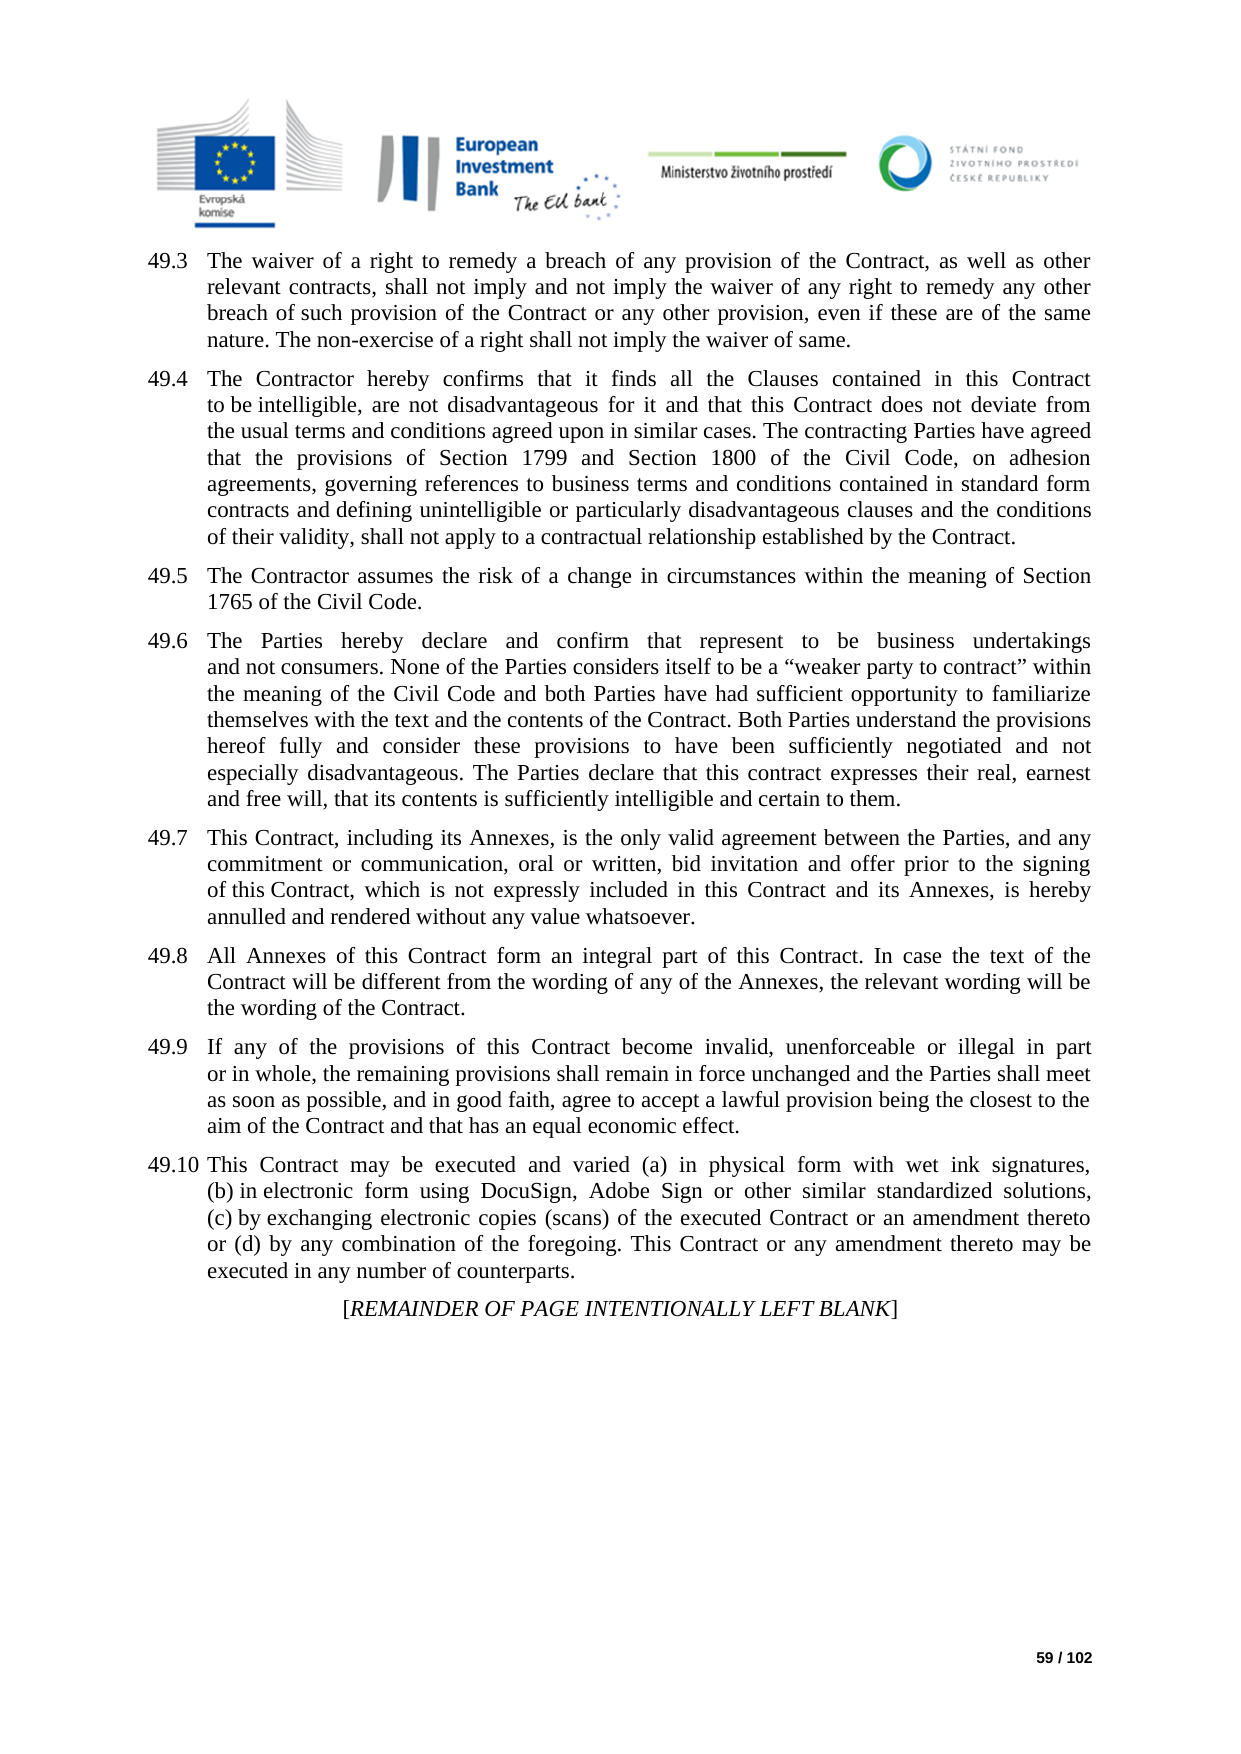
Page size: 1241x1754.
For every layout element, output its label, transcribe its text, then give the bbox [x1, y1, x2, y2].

text [REMAINDER OF PAGE INTENTIONALLY LEFT BLANK] [148, 1296, 1092, 1322]
text The Contractor hereby confirms that it finds all the Clauses contained in this Contract to be intelligible, are not disadvantageous for it and that this Contract does not deviate from the usual terms and conditions agreed upon in similar cases. The contracting Parties have agreed that the provisions of Section 1799 and Section 1800 of the Civil Code, on adhesion agreements, governing references to business terms and conditions contained in standard form contracts and defining unintelligible or particularly disadvantageous clauses and the conditions of their validity, shall not apply to a contractual relationship established by the Contract. [148, 365, 1092, 549]
text If any of the provisions of this Contract become invalid, unenforceable or illegal in part or in whole, the remaining provisions shall remain in force unchanged and the Parties shall meet as soon as possible, and in good faith, agree to accept a lawful provision being the closest to the aim of the Contract and that has an equal economic effect. [148, 1033, 1092, 1139]
text This Contract may be executed and varied (a) in physical form with wet ink signatures, (b) in electronic form using DocuSign, Adobe Sign or other similar standardized solutions, (c) by exchanging electronic copies (scans) of the executed Contract or an amendment thereto or (d) by any combination of the foregoing. This Contract or any amendment thereto may be executed in any number of counterparts. [148, 1151, 1092, 1283]
picture [147, 87, 1093, 235]
text All Annexes of this Contract form an integral part of this Contract. In case the text of the Contract will be different from the wording of any of the Annexes, the relevant wording will be the wording of the Contract. [148, 942, 1092, 1021]
text The waiver of a right to remedy a breach of any provision of the Contract, as well as other relevant contracts, shall not imply and not imply the waiver of any right to remedy any other breach of such provision of the Contract or any other provision, even if these are of the same nature. The non-exercise of a right shall not imply the waiver of same. [148, 247, 1092, 352]
text This Contract, including its Annexes, is the only valid agreement between the Parties, and any commitment or communication, oral or written, bid invitation and offer prior to the signing of this Contract, which is not expressly included in this Contract and its Annexes, is hereby annulled and rendered without any value whatsoever. [148, 824, 1092, 929]
text The Parties hereby declare and confirm that represent to be business undertakings and not consumers. None of the Parties considers itself to be a “weaker party to contract” within the meaning of the Civil Code and both Parties have had sufficient opportunity to familiarize themselves with the text and the contents of the Contract. Both Parties understand the provisions hereof fully and consider these provisions to have been sufficiently negotiated and not especially disadvantageous. The Parties declare that this contract expresses their real, earnest and free will, that its contents is sufficiently intelligible and certain to them. [148, 627, 1092, 811]
text The Contractor assumes the risk of a change in circumstances within the meaning of Section 1765 of the Civil Code. [148, 562, 1092, 614]
